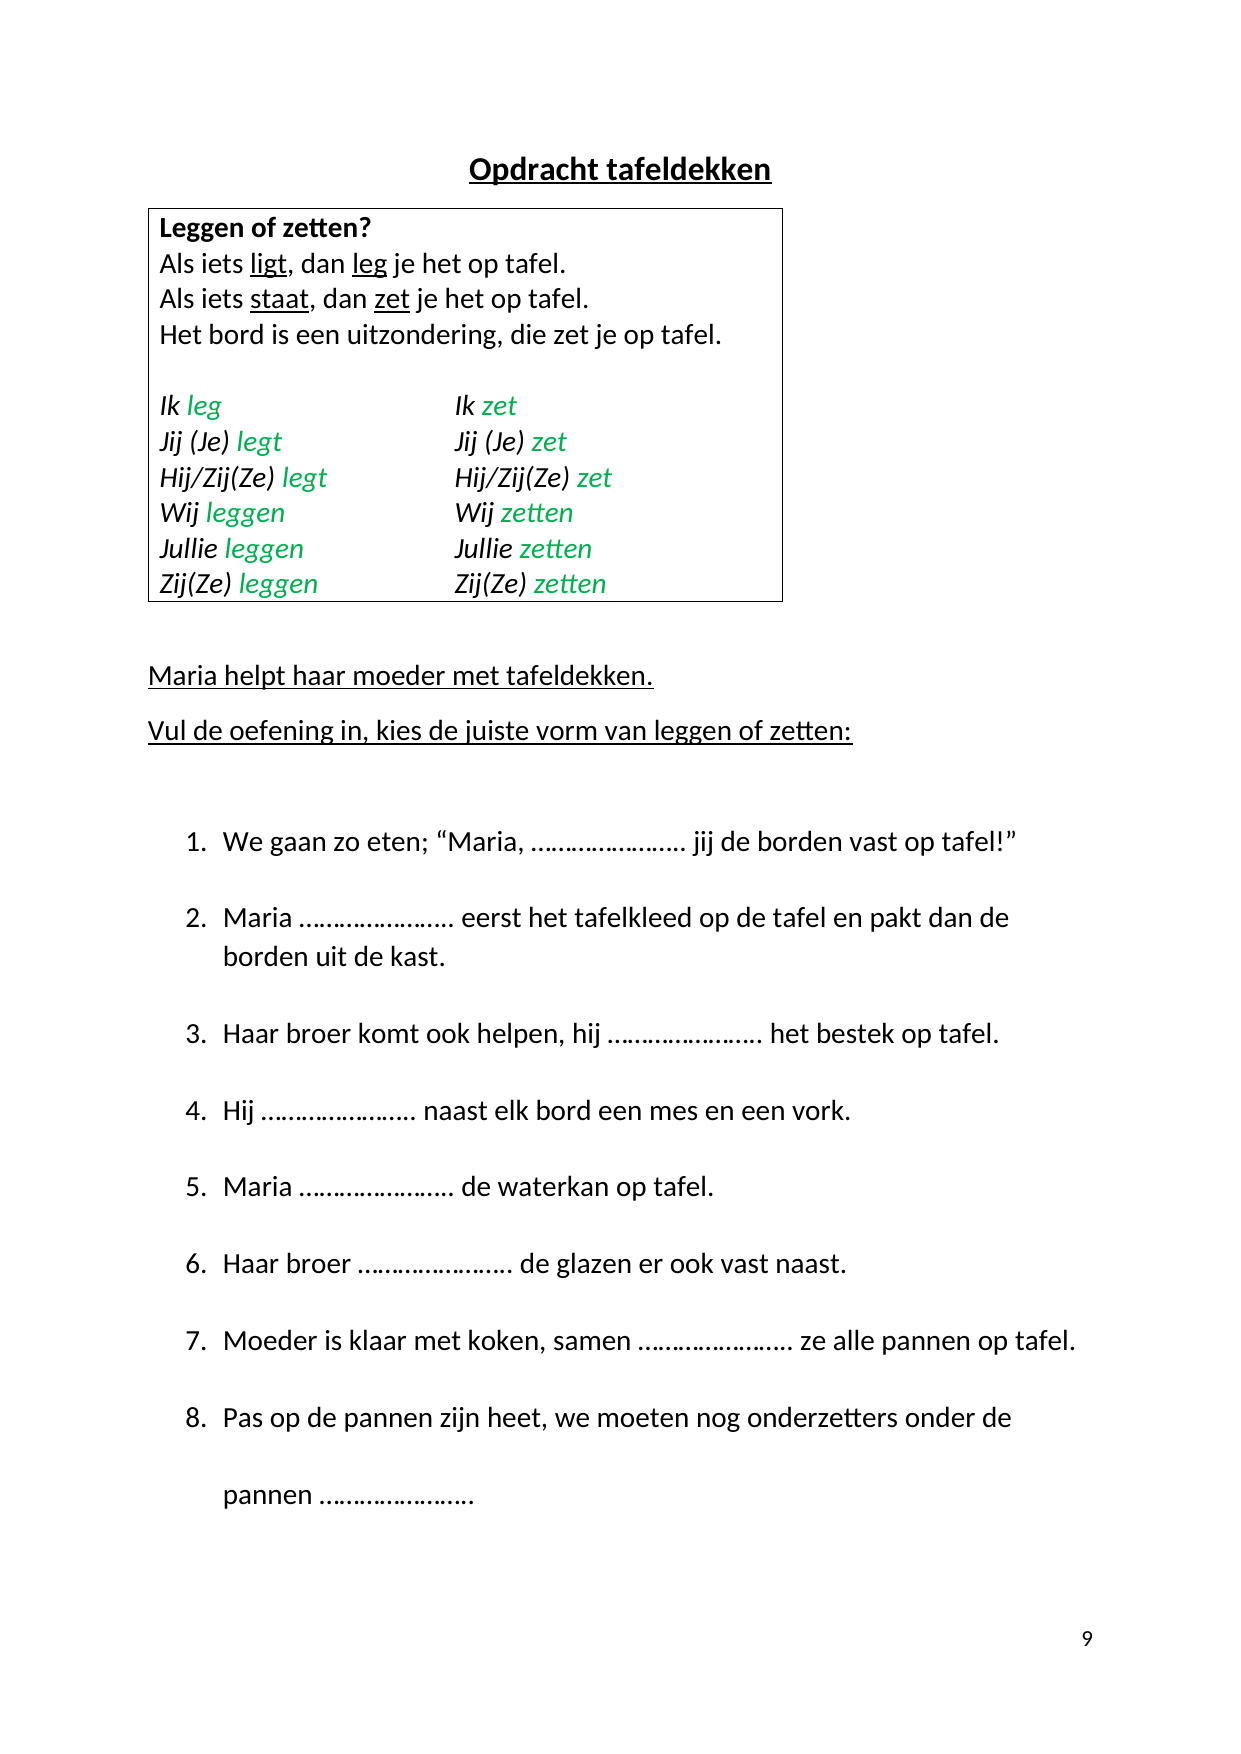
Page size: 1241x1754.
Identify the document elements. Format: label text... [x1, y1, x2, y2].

list Maria ………………….. de waterkan op tafel. [185, 1168, 1093, 1204]
list Hij ………………….. naast elk bord een mes en een vork. [185, 1092, 1093, 1127]
text Maria helpt haar moeder met tafeldekken. [148, 657, 1093, 693]
list Pas op de pannen zijn heet, we moeten nog onderzetters onder de [185, 1399, 1093, 1435]
list Haar broer komt ook helpen, hij ………………….. het bestek op tafel. [185, 1015, 1093, 1050]
table_header Leggen of zetten? Als iets ligt, dan leg je het op tafel. Als iets staat, dan zet je het op tafel. Het bord is een uitzondering, die zet je op tafel. Ik leg Ik zet Jij (Je) legt Jij (Je) zet Hij/Zij(Ze) legt Hij/Zij(Ze) zet Wij leggen Wij zetten Jullie leggen Jullie zetten Zij(Ze) leggen Zij(Ze) zetten [149, 209, 782, 601]
text Opdracht tafeldekken [148, 148, 1093, 188]
list We gaan zo eten; “Maria, ………………….. jij de borden vast op tafel!” [185, 823, 1093, 858]
list Maria ………………….. eerst het tafelkleed op de tafel en pakt dan de borden uit de kast. [185, 899, 1093, 973]
list Moeder is klaar met koken, samen ………………….. ze alle pannen op tafel. [185, 1322, 1093, 1358]
list Haar broer ………………….. de glazen er ook vast naast. [185, 1245, 1093, 1281]
text Vul de oefening in, kies de juiste vorm van leggen of zetten: [148, 712, 1093, 748]
list pannen ………………….. [223, 1476, 1093, 1512]
